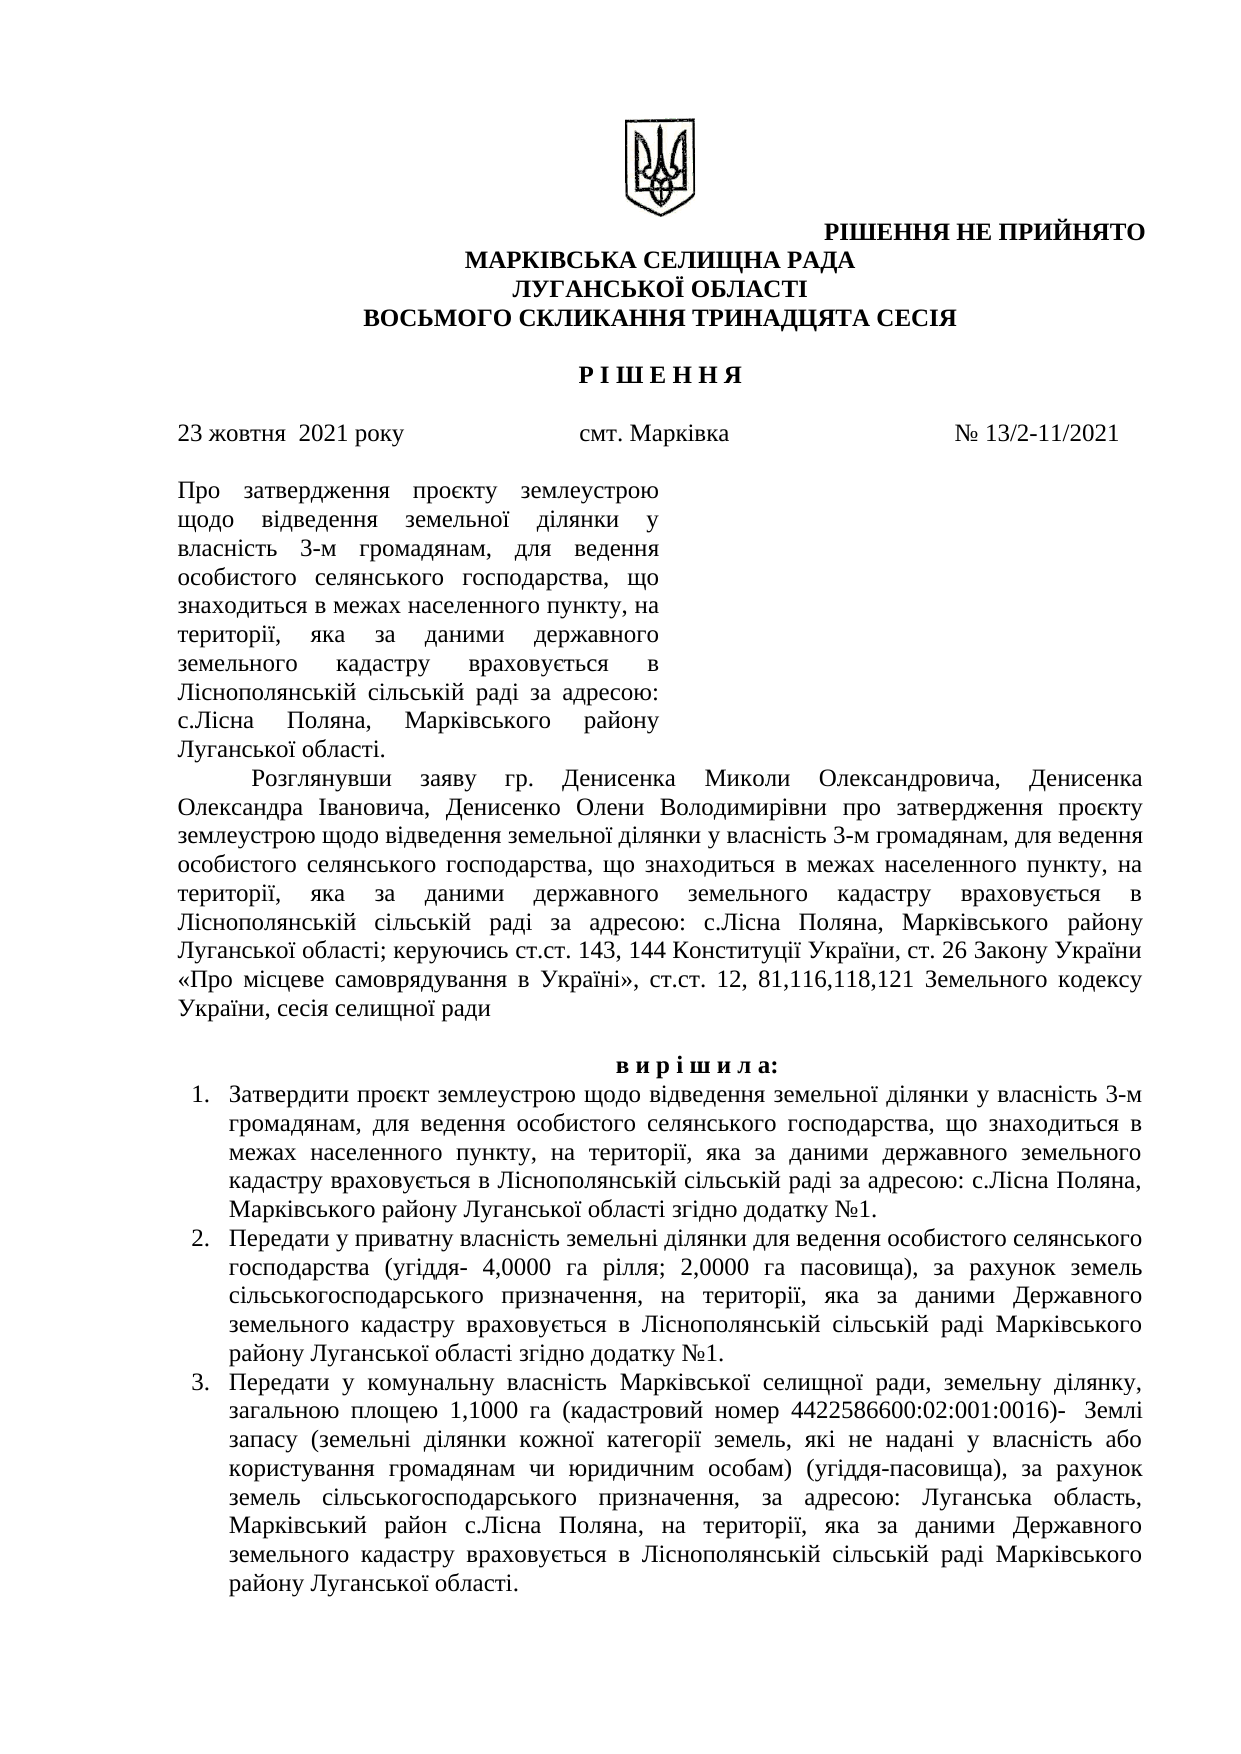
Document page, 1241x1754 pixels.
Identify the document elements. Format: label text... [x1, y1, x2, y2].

text в и р і ш и л а: [177, 1050, 1143, 1079]
list Передати у комунальну власність Марківської селищної ради, земельну ділянку, загальною площею 1,1000 га (кадастровий номер 4422586600:02:001:0016)- Землі запасу (земельні ділянки кожної категорії земель, які не надані у власність або користування громадянам чи юридичним особам) (угіддя-пасовища), за рахунок земель сільськогосподарського призначення, за адресою: Луганська область, Марківський район с.Лісна Поляна, на території, яка за даними Державного земельного кадастру враховується в Ліснополянській сільській раді Марківського району Луганської області. [191, 1367, 1143, 1597]
table_header Про затвердження проєкту землеустрою щодо відведення земельної ділянки у власність 3-м громадянам, для ведення особистого селянського господарства, що знаходиться в межах населенного пункту, на території, яка за даними державного земельного кадастру враховується в Ліснополянській сільській раді за адресою: с.Лісна Поляна, Марківського району Луганської області. [166, 475, 679, 763]
text Р І Ш Е Н Н Я [177, 360, 1143, 389]
list Затвердити проєкт землеустрою щодо відведення земельної ділянки у власність 3-м громадянам, для ведення особистого селянського господарства, що знаходиться в межах населенного пункту, на території, яка за даними державного земельного кадастру враховується в Ліснополянській сільській раді за адресою: с.Лісна Поляна, Марківського району Луганської області згідно додатку №1. [191, 1079, 1143, 1223]
text ВОСЬМОГО СКЛИКАННЯ ТРИНАДЦЯТА СЕСІЯ [177, 303, 1143, 332]
picture [625, 118, 696, 217]
text РІШЕННЯ НЕ ПРИЙНЯТО [195, 217, 1146, 245]
subtitle МАРКІВСЬКА СЕЛИЩНА РАДА [177, 245, 1143, 274]
text 23 жовтня 2021 року смт. Марківка № 13/2-11/2021 [177, 418, 1143, 447]
list Передати у приватну власність земельні ділянки для ведення особистого селянського господарства (угіддя- 4,0000 га рілля; 2,0000 га пасовища), за рахунок земель сільськогосподарського призначення, на території, яка за даними Державного земельного кадастру враховується в Ліснополянській сільській раді Марківського району Луганської області згідно додатку №1. [191, 1223, 1143, 1367]
subtitle ЛУГАНСЬКОЇ ОБЛАСТІ [177, 274, 1143, 303]
text Розглянувши заяву гр. Денисенка Миколи Олександровича, Денисенка Олександра Івановича, Денисенко Олени Володимирівни про затвердження проєкту землеустрою щодо відведення земельної ділянки у власність 3-м громадянам, для ведення особистого селянського господарства, що знаходиться в межах населенного пункту, на території, яка за даними державного земельного кадастру враховується в Ліснополянській сільській раді за адресою: с.Лісна Поляна, Марківського району Луганської області; керуючись ст.ст. 143, 144 Конституції України, ст. 26 Закону України «Про місцеве самоврядування в Україні», ст.ст. 12, 81,116,118,121 Земельного кодексу України, сесія селищної ради [177, 763, 1143, 1022]
